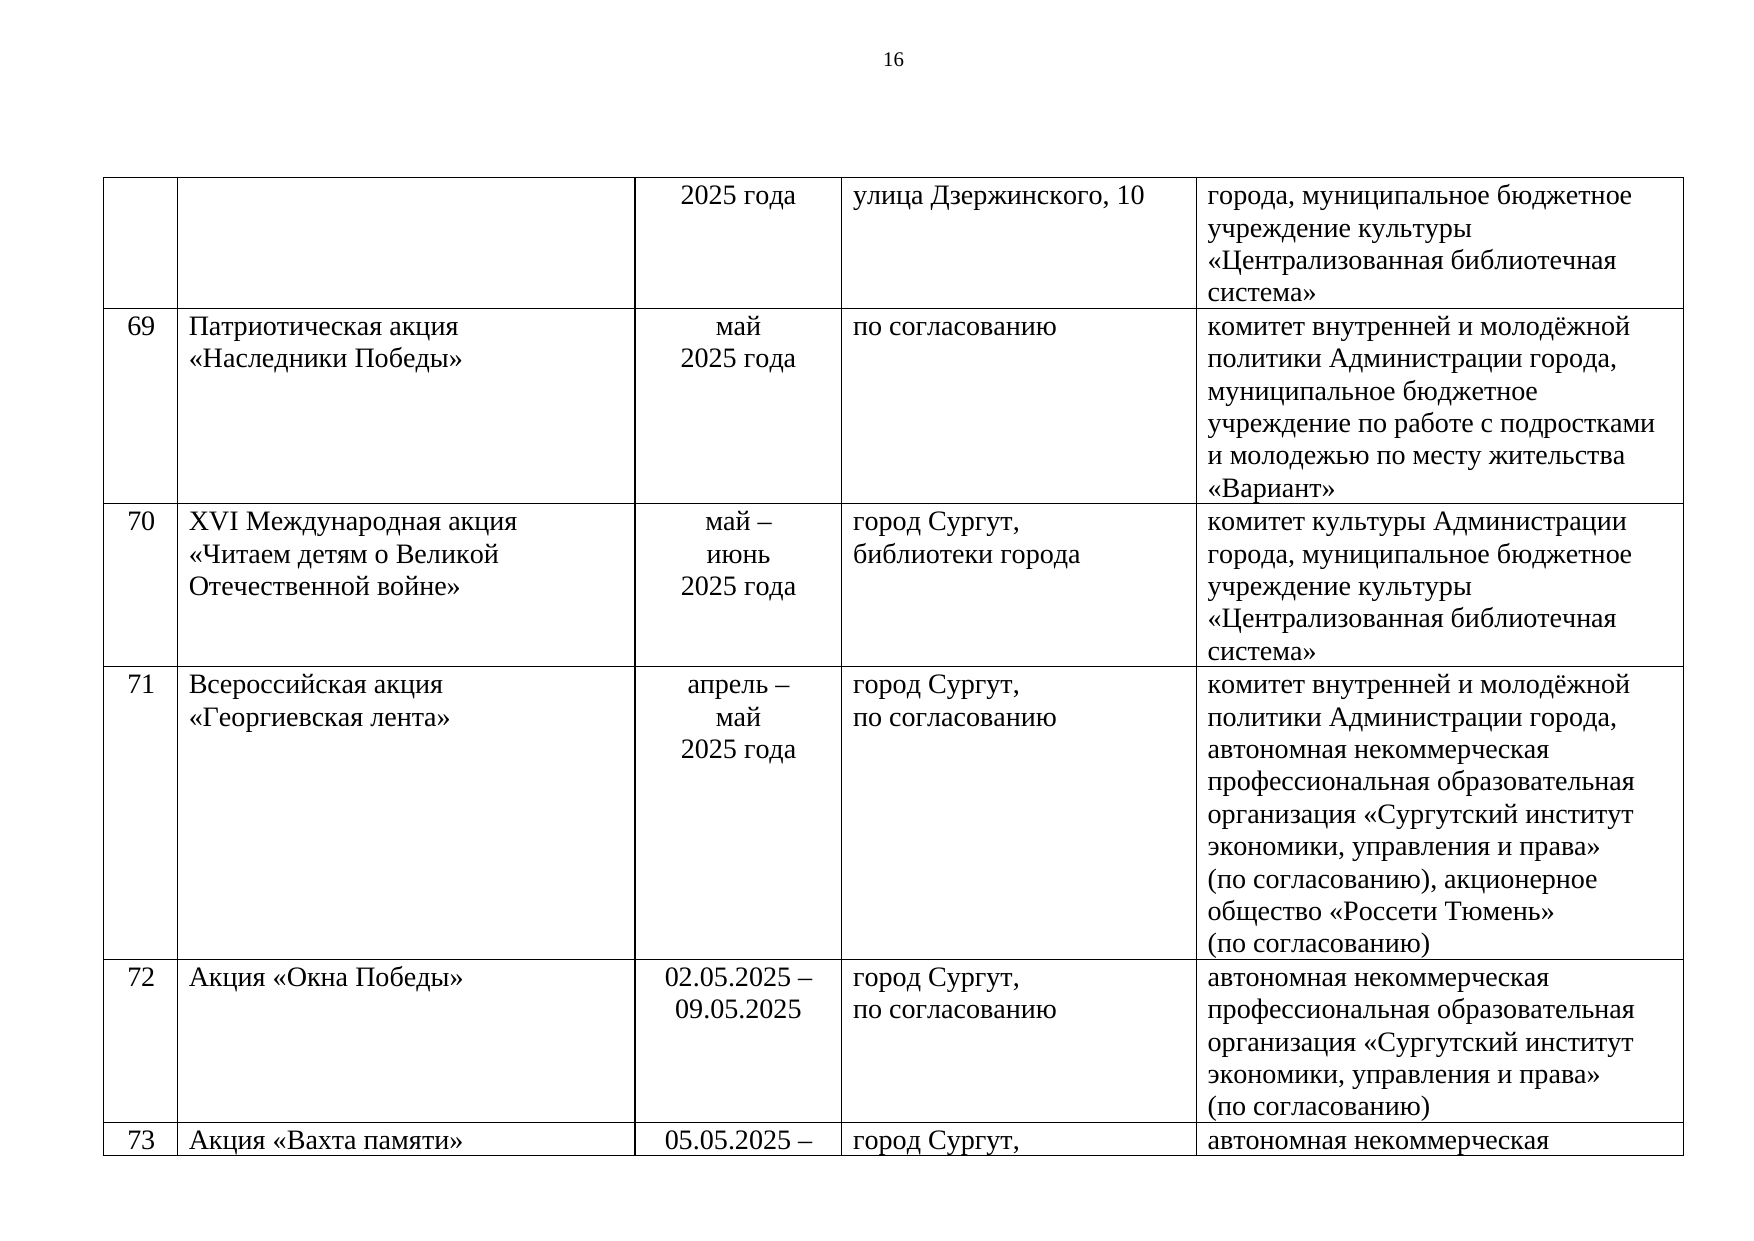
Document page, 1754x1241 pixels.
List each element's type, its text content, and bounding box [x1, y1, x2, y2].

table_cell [842, 178, 1196, 308]
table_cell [1197, 178, 1683, 308]
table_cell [842, 1123, 1196, 1155]
table_cell город Сургут, библиотеки города [842, 504, 1196, 666]
table_cell май 2025 года [636, 309, 841, 503]
table_cell 73 [104, 1123, 177, 1155]
table_cell 72 [104, 960, 177, 1122]
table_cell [178, 1123, 634, 1155]
table_cell май – июнь 2025 года [636, 504, 841, 666]
table_cell по согласованию [842, 309, 1196, 503]
table_cell Всероссийская акция «Георгиевская лента» [178, 667, 634, 959]
table_cell 70 [104, 504, 177, 666]
table_cell город Сургут, по согласованию [842, 667, 1196, 959]
table_cell 69 [104, 309, 177, 503]
table_cell комитет внутренней и молодёжной политики Администрации города, автономная некоммерческая профессиональная образовательная организация «Сургутский институт экономики, управления и права» (по согласованию), акционерное общество «Россети Тюмень» (по согласованию) [1197, 667, 1683, 959]
table_cell 71 [104, 667, 177, 959]
table_cell город Сургут, по согласованию [842, 960, 1196, 1122]
table_cell Патриотическая акция «Наследники Победы» [178, 309, 634, 503]
table_cell май 2025 года [636, 178, 841, 308]
table_cell XVI Международная акция «Читаем детям о Великой Отечественной войне» [178, 504, 634, 666]
table_cell Акция «Окна Победы» [178, 960, 634, 1122]
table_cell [178, 178, 634, 308]
table_cell комитет внутренней и молодёжной политики Администрации города, муниципальное бюджетное учреждение по работе с подростками и молодежью по месту жительства «Вариант» [1197, 309, 1683, 503]
table_cell апрель – май 2025 года [636, 667, 841, 959]
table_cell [1197, 1123, 1683, 1155]
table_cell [636, 1123, 841, 1155]
table_cell комитет культуры Администрации города, муниципальное бюджетное учреждение культуры «Централизованная библиотечная система» [1197, 504, 1683, 666]
table_cell автономная некоммерческая профессиональная образовательная организация «Сургутский институт экономики, управления и права» (по согласованию) [1197, 960, 1683, 1122]
table_cell 68 [104, 178, 177, 308]
table_cell 02.05.2025 – 09.05.2025 [636, 960, 841, 1122]
